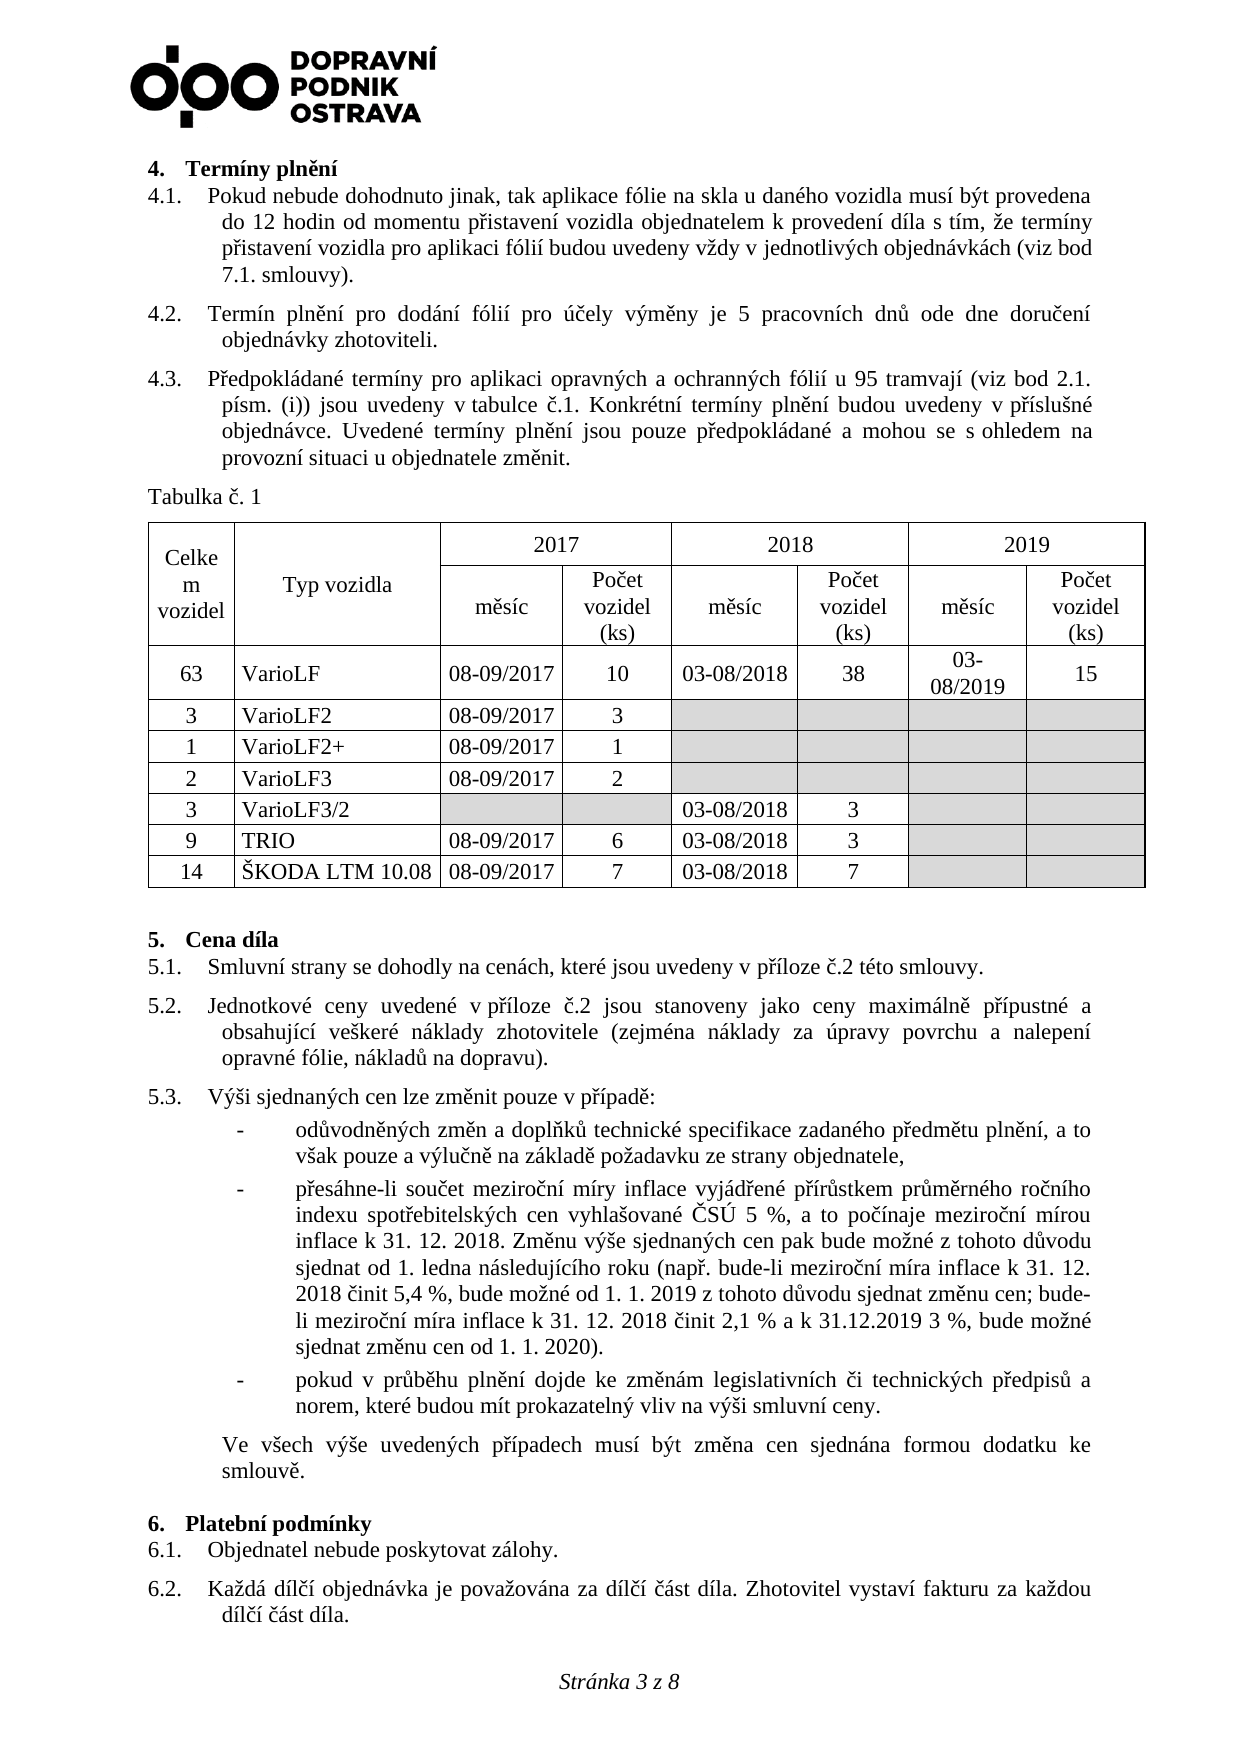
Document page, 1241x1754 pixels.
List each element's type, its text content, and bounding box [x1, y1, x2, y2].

list Smluvní strany se dohodly na cenách, které jsou uvedeny v příloze č.2 této smlouvy. [148, 953, 1092, 979]
list odůvodněných změn a doplňků technické specifikace zadaného předmětu plnění, a to však pouze a výlučně na základě požadavku ze strany objednatele, [236, 1116, 1092, 1169]
table_cell 3 [149, 794, 234, 824]
table_cell [798, 700, 908, 730]
table_cell [1027, 731, 1144, 762]
table_cell 1 [563, 731, 671, 762]
list Jednotkové ceny uvedené v příloze č.2 jsou stanoveny jako ceny maximálně přípustné a obsahující veškeré náklady zhotovitele (zejména náklady za úpravy povrchu a nalepení opravné fólie, nákladů na dopravu). [148, 992, 1092, 1071]
table_cell 3 [149, 700, 234, 730]
table_cell [909, 825, 1026, 855]
table_cell [1027, 763, 1144, 793]
table_cell [798, 731, 908, 762]
table_cell [909, 856, 1026, 887]
table_cell 63 [149, 646, 234, 699]
list přesáhne-li součet meziroční míry inflace vyjádřené přírůstkem průměrného ročního indexu spotřebitelských cen vyhlašované ČSÚ 5 %, a to počínaje meziroční mírou inflace k 31. 12. 2018. Změnu výše sjednaných cen pak bude možné z tohoto důvodu sjednat od 1. ledna následujícího roku (např. bude-li meziroční míra inflace k 31. 12. 2018 činit 5,4 %, bude možné od 1. 1. 2019 z tohoto důvodu sjednat změnu cen; bude-li meziroční míra inflace k 31. 12. 2018 činit 2,1 % a k 31.12.2019 3 %, bude možné sjednat změnu cen od 1. 1. 2020). [236, 1175, 1092, 1359]
table_cell [563, 794, 671, 824]
table_cell 14 [149, 856, 234, 887]
list Každá dílčí objednávka je považována za dílčí část díla. Zhotovitel vystaví fakturu za každou dílčí část díla. [148, 1575, 1092, 1628]
table_cell 38 [798, 646, 908, 699]
table_cell 3 [798, 794, 908, 824]
table_cell TRIO [235, 825, 440, 855]
table_cell VarioLF3/2 [235, 794, 440, 824]
table_cell [1027, 856, 1144, 887]
table_cell [909, 731, 1026, 762]
table_cell [909, 763, 1026, 793]
table_cell [1027, 700, 1144, 730]
list Pokud nebude dohodnuto jinak, tak aplikace fólie na skla u daného vozidla musí být provedena do 12 hodin od momentu přistavení vozidla objednatelem k provedení díla s tím, že termíny přistavení vozidla pro aplikaci fólií budou uvedeny vždy v jednotlivých objednávkách (viz bod 7.1. smlouvy). [148, 182, 1092, 287]
table_cell [672, 731, 797, 762]
table_cell [1027, 794, 1144, 824]
table_cell [1027, 825, 1144, 855]
text Ve všech výše uvedených případech musí být změna cen sjednána formou dodatku ke smlouvě. [222, 1431, 1092, 1483]
table_cell 08-09/2017 [441, 646, 562, 699]
table_cell [672, 763, 797, 793]
table_header 2018 [672, 523, 908, 565]
list Termín plnění pro dodání fólií pro účely výměny je 5 pracovních dnů ode dne doručení objednávky zhotoviteli. [148, 299, 1092, 352]
table_cell Počet vozidel (ks) [1027, 566, 1144, 645]
table_cell 9 [149, 825, 234, 855]
list Cena díla [148, 927, 1092, 953]
table_cell VarioLF2+ [235, 731, 440, 762]
table_cell ŠKODA LTM 10.08 [235, 856, 440, 887]
table_cell 08-09/2017 [441, 763, 562, 793]
table_cell 08-09/2017 [441, 731, 562, 762]
table_cell 03-08/2018 [672, 646, 797, 699]
table_cell 08-09/2017 [441, 856, 562, 887]
table_cell [672, 700, 797, 730]
list Výši sjednaných cen lze změnit pouze v případě: [148, 1083, 1092, 1110]
table_header 2017 [441, 523, 671, 565]
table_cell 7 [563, 856, 671, 887]
table_cell 7 [798, 856, 908, 887]
table_cell 6 [563, 825, 671, 855]
table_cell 08-09/2017 [441, 825, 562, 855]
table_cell 2 [149, 763, 234, 793]
list pokud v průběhu plnění dojde ke změnám legislativních či technických předpisů a norem, které budou mít prokazatelný vliv na výši smluvní ceny. [236, 1366, 1092, 1418]
table_cell VarioLF3 [235, 763, 440, 793]
table_cell 1 [149, 731, 234, 762]
table_cell VarioLF2 [235, 700, 440, 730]
table_cell 3 [563, 700, 671, 730]
table_cell [441, 794, 562, 824]
list Objednatel nebude poskytovat zálohy. [148, 1536, 1092, 1563]
table_cell 3 [798, 825, 908, 855]
table_cell [798, 763, 908, 793]
table_cell Počet vozidel (ks) [563, 566, 671, 645]
table_cell 03-08/2019 [909, 646, 1026, 699]
table_cell 03-08/2018 [672, 794, 797, 824]
list Platební podmínky [148, 1510, 1092, 1536]
table_cell měsíc [909, 566, 1026, 645]
table_header 2019 [909, 523, 1144, 565]
table_cell 03-08/2018 [672, 825, 797, 855]
table_cell měsíc [441, 566, 562, 645]
table_cell 2 [563, 763, 671, 793]
list Předpokládané termíny pro aplikaci opravných a ochranných fólií u 95 tramvají (viz bod 2.1. písm. (i)) jsou uvedeny v tabulce č.1. Konkrétní termíny plnění budou uvedeny v příslušné objednávce. Uvedené termíny plnění jsou pouze předpokládané a mohou se s ohledem na provozní situaci u objednatele změnit. [148, 365, 1092, 470]
table_cell 10 [563, 646, 671, 699]
list Termíny plnění [148, 155, 1092, 182]
table_header Typ vozidla [235, 523, 440, 645]
picture [130, 45, 438, 128]
table_cell 03-08/2018 [672, 856, 797, 887]
table_cell měsíc [672, 566, 797, 645]
table_cell [909, 700, 1026, 730]
table_cell Počet vozidel (ks) [798, 566, 908, 645]
table_cell 15 [1027, 646, 1144, 699]
table_header Celkem vozidel [149, 523, 234, 645]
text Tabulka č. 1 [148, 483, 1092, 509]
table_cell 08-09/2017 [441, 700, 562, 730]
table_cell [909, 794, 1026, 824]
table_cell VarioLF [235, 646, 440, 699]
